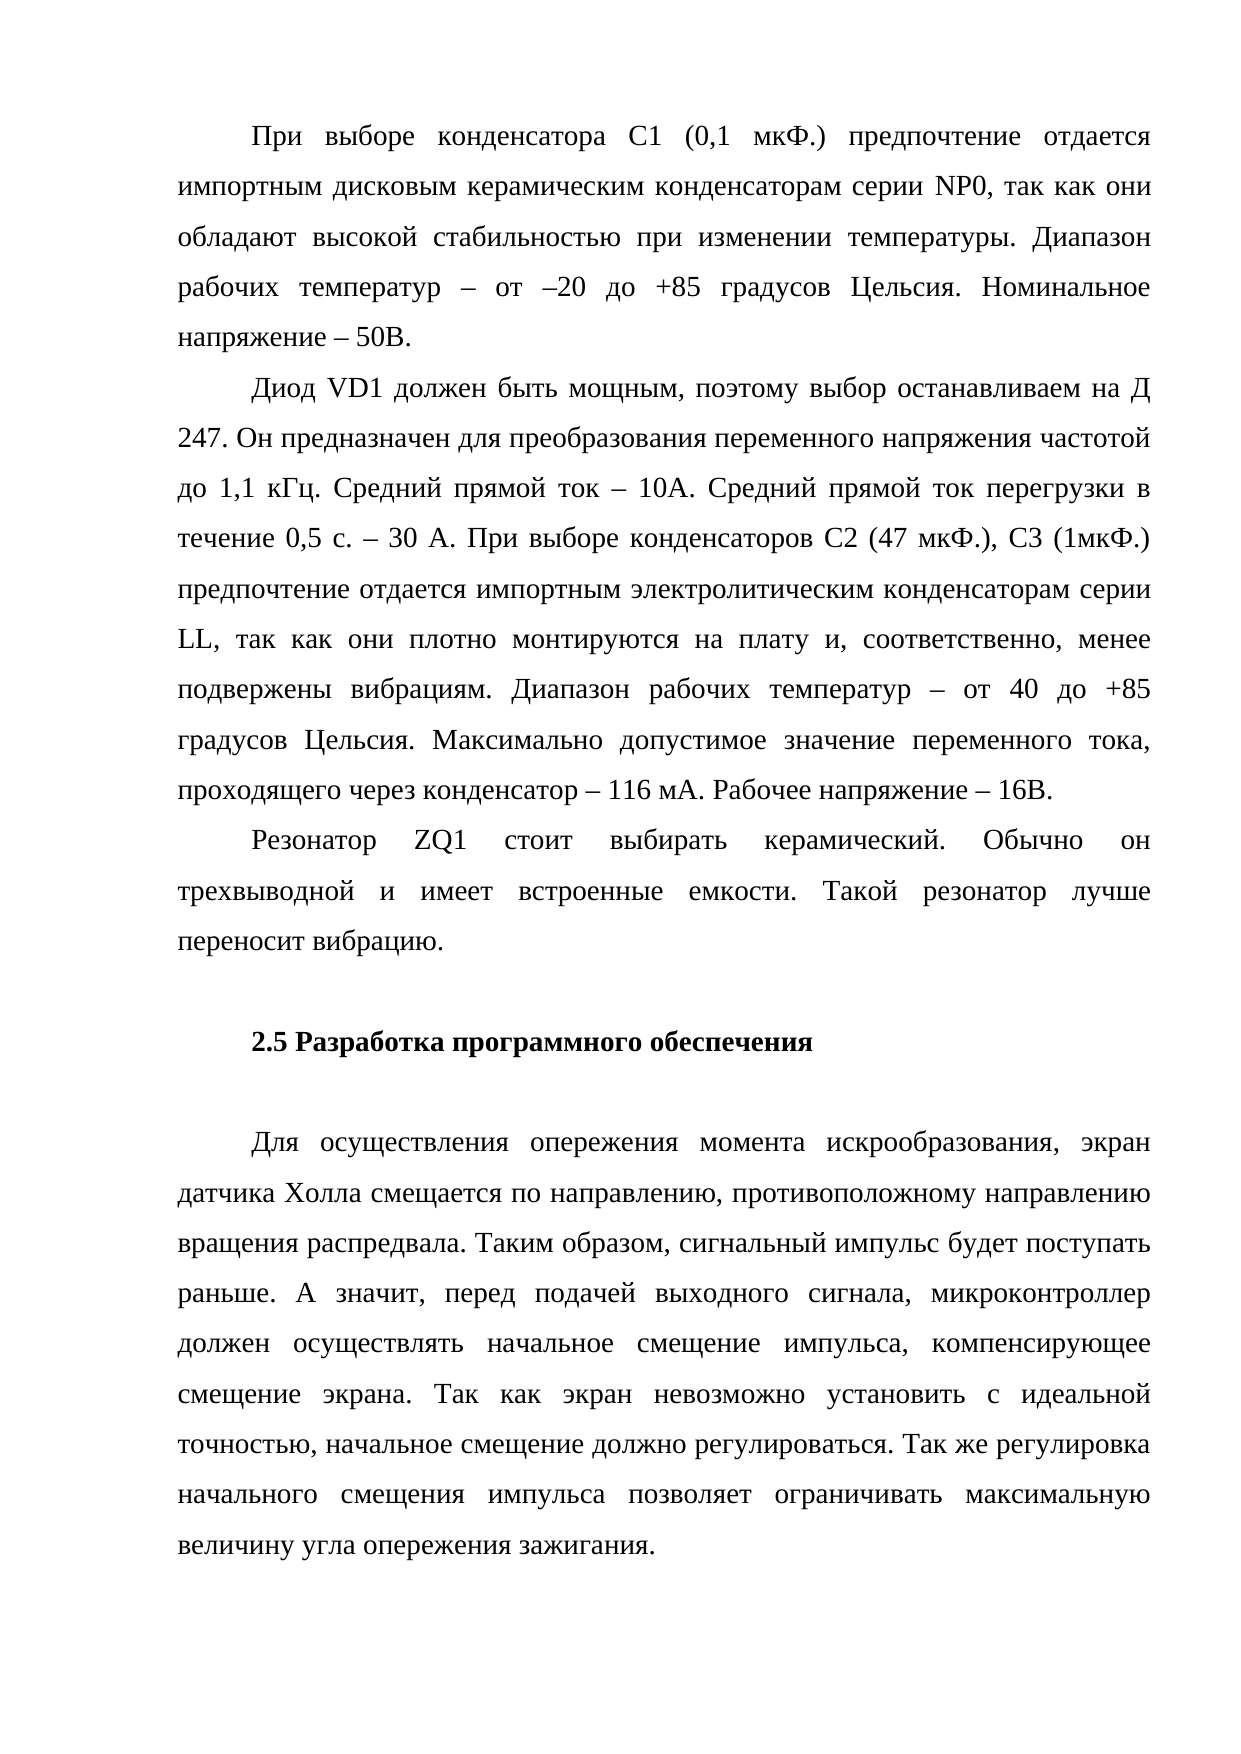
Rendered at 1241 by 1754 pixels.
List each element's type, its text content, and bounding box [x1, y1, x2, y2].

text Диод VD1 должен быть мощным, поэтому выбор останавливаем на Д 247. Он предназначен для преобразования переменного напряжения частотой до 1,1 кГц. Средний прямой ток – 10А. Средний прямой ток перегрузки в течение 0,5 с. – 30 А. При выборе конденсаторов С2 (47 мкФ.), С3 (1мкФ.) предпочтение отдается импортным электролитическим конденсаторам серии LL, так как они плотно монтируются на плату и, соответственно, менее подвержены вибрациям. Диапазон рабочих температур – от 40 до +85 градусов Цельсия. Максимально допустимое значение переменного тока, проходящего через конденсатор – 116 мА. Рабочее напряжение – 16В. [177, 370, 1152, 806]
text Для осуществления опережения момента искрообразования, экран датчика Холла смещается по направлению, противоположному направлению вращения распредвала. Таким образом, сигнальный импульс будет поступать раньше. А значит, перед подачей выходного сигнала, микроконтроллер должен осуществлять начальное смещение импульса, компенсирующее смещение экрана. Так как экран невозможно установить с идеальной точностью, начальное смещение должно регулироваться. Так же регулировка начального смещения импульса позволяет ограничивать максимальную величину угла опережения зажигания. [177, 1124, 1152, 1560]
text 2.5 Разработка программного обеспечения [177, 1024, 1152, 1057]
text При выборе конденсатора С1 (0,1 мкФ.) предпочтение отдается импортным дисковым керамическим конденсаторам серии NP0, так как они обладают высокой стабильностью при изменении температуры. Диапазон рабочих температур – от –20 до +85 градусов Цельсия. Номинальное напряжение – 50В. [177, 118, 1152, 353]
text Резонатор ZQ1 стоит выбирать керамический. Обычно он трехвыводной и имеет встроенные емкости. Такой резонатор лучше переносит вибрацию. [177, 822, 1152, 957]
